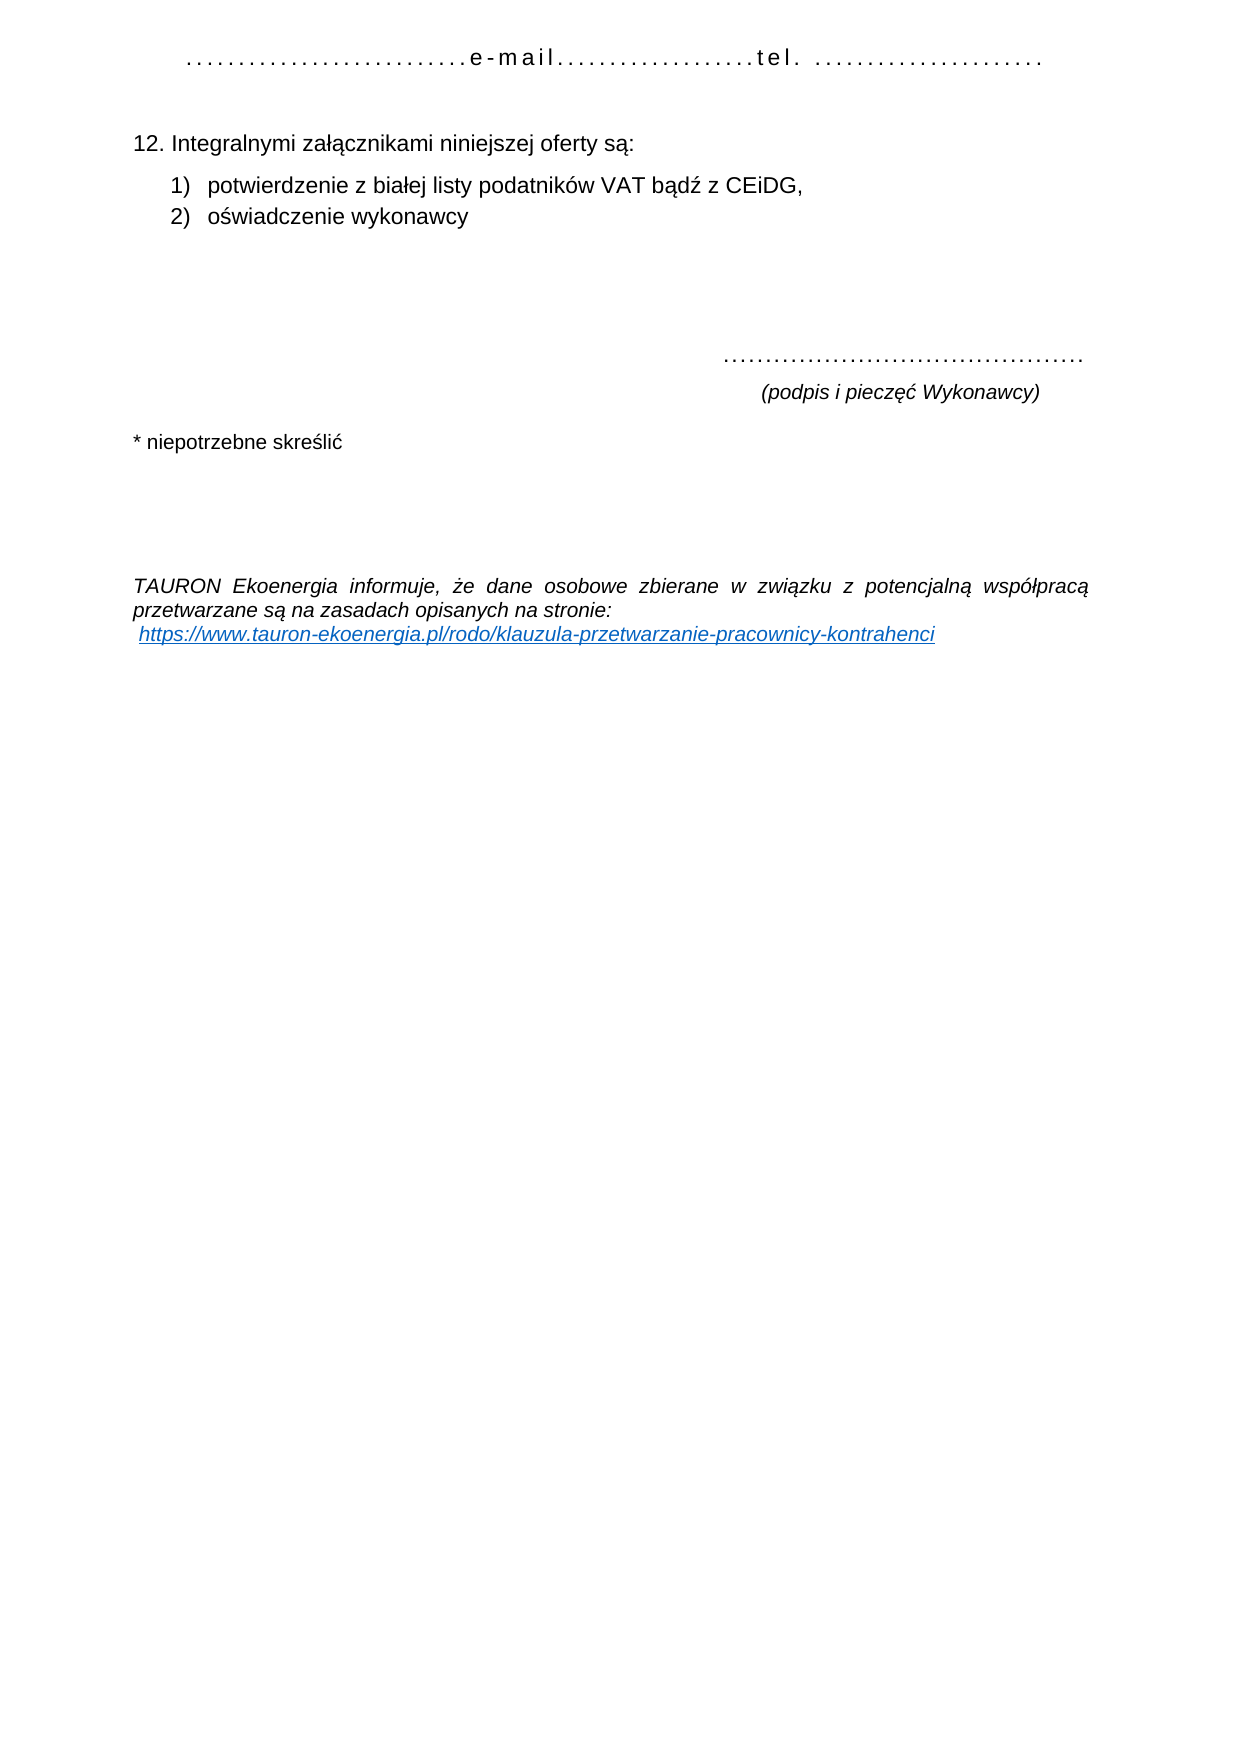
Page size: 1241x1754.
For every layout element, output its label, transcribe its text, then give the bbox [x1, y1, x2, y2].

text https://www.tauron-ekoenergia.pl/rodo/klauzula-przetwarzanie-pracownicy-kontrahenci [133, 622, 1093, 646]
text (podpis i pieczęć Wykonawcy) [133, 380, 1093, 404]
text * niepotrzebne skreślić [133, 430, 1093, 454]
list potwierdzenie z białej listy podatników VAT bądź z CEiDG, [170, 172, 1093, 199]
text ........................................... [649, 341, 1093, 367]
list oświadczenie wykonawcy [170, 203, 1093, 229]
text ...........................e-mail...................tel. ...................... [133, 44, 1093, 71]
text TAURON Ekoenergia informuje, że dane osobowe zbierane w związku z potencjalną współpracą przetwarzane są na zasadach opisanych na stronie: [133, 574, 1093, 622]
text 12. Integralnymi załącznikami niniejszej oferty są: [133, 130, 1093, 156]
